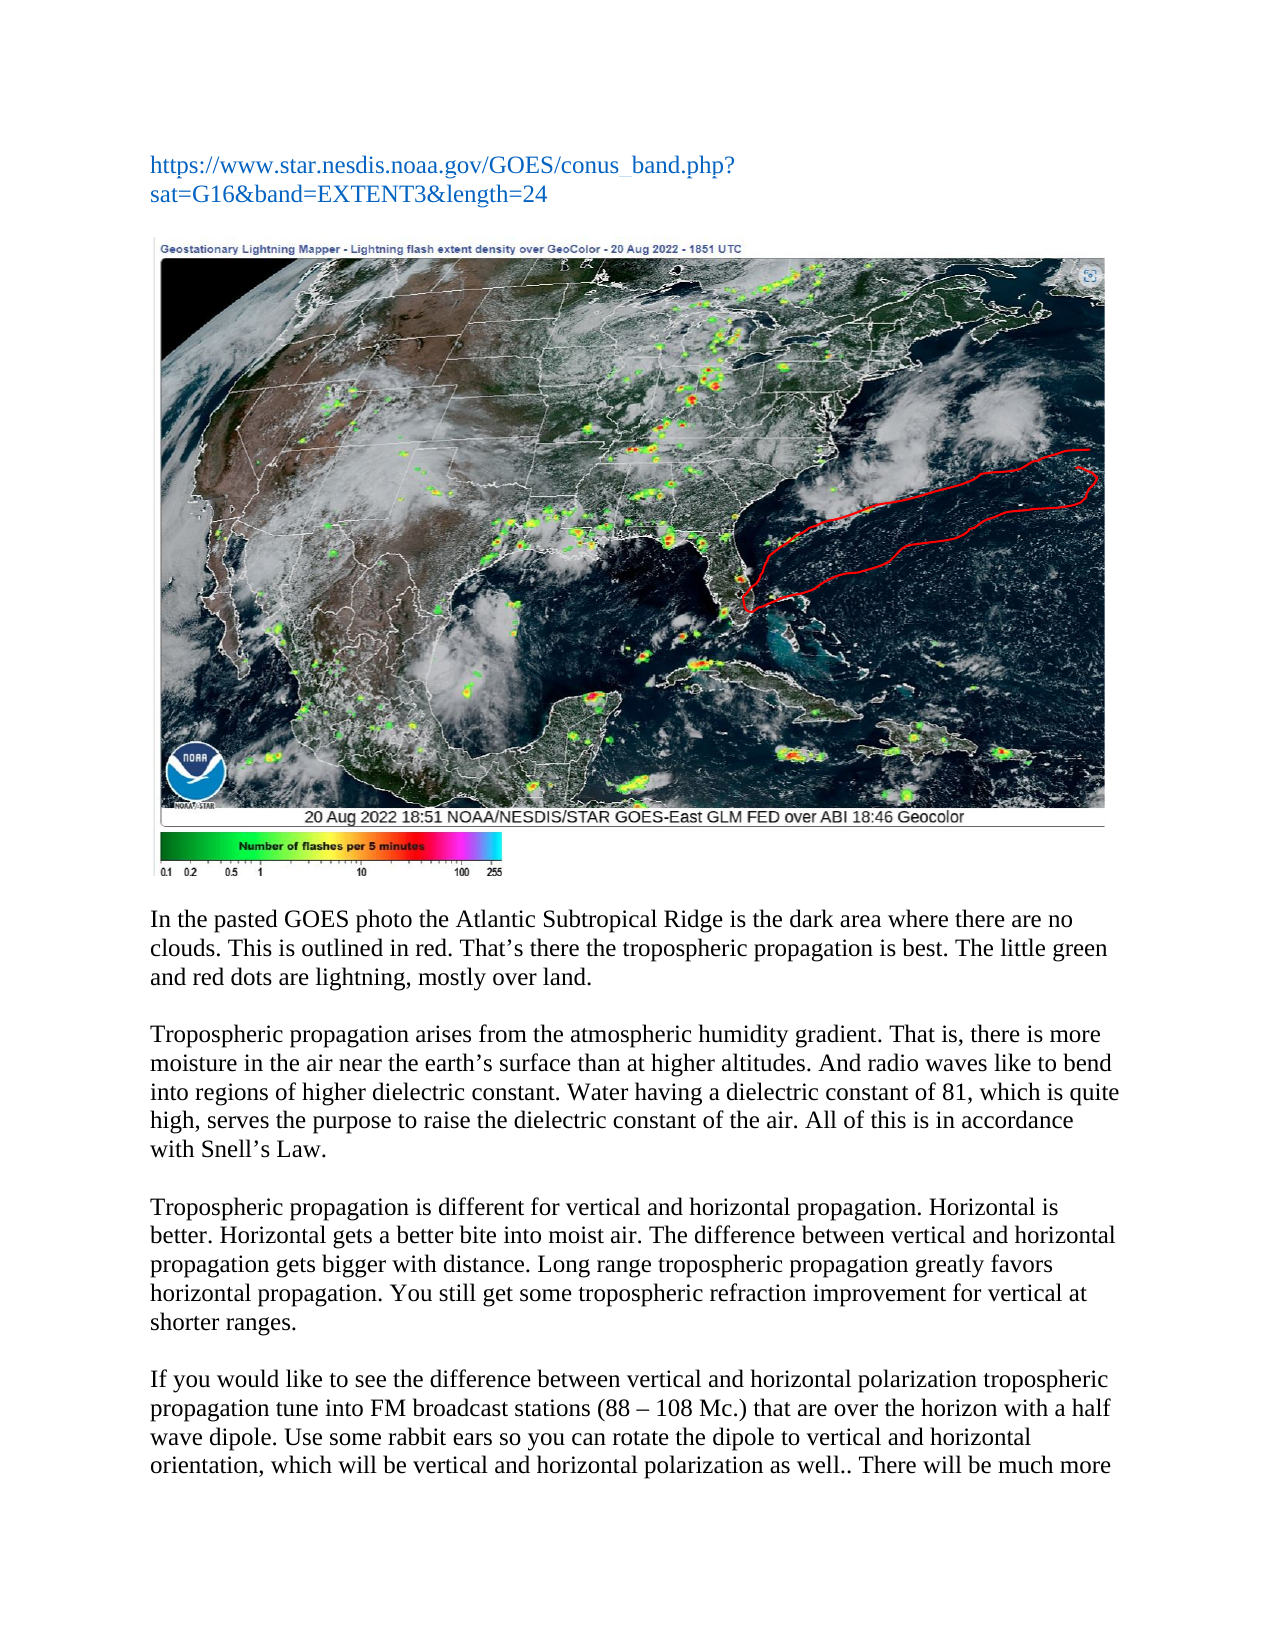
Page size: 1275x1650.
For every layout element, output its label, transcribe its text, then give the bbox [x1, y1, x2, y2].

text Tropospheric propagation arises from the atmospheric humidity gradient. That is, there is more moisture in the air near the earth’s surface than at higher altitudes. And radio waves like to bend into regions of higher dielectric constant. Water having a dielectric constant of 81, which is quite high, serves the purpose to raise the dielectric constant of the air. All of this is in accordance with Snell’s Law. [150, 1019, 1125, 1163]
text Tropospheric propagation is different for vertical and horizontal propagation. Horizontal is better. Horizontal gets a better bite into moist air. The difference between vertical and horizontal propagation gets bigger with distance. Long range tropospheric propagation greatly favors horizontal propagation. You still get some tropospheric refraction improvement for vertical at shorter ranges. [150, 1192, 1125, 1335]
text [150, 1364, 1125, 1479]
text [150, 150, 1125, 207]
picture [150, 236, 1105, 876]
text In the pasted GOES photo the Atlantic Subtropical Ridge is the dark area where there are no clouds. This is outlined in red. That’s there the tropospheric propagation is best. The little green and red dots are lightning, mostly over land. [150, 904, 1125, 990]
